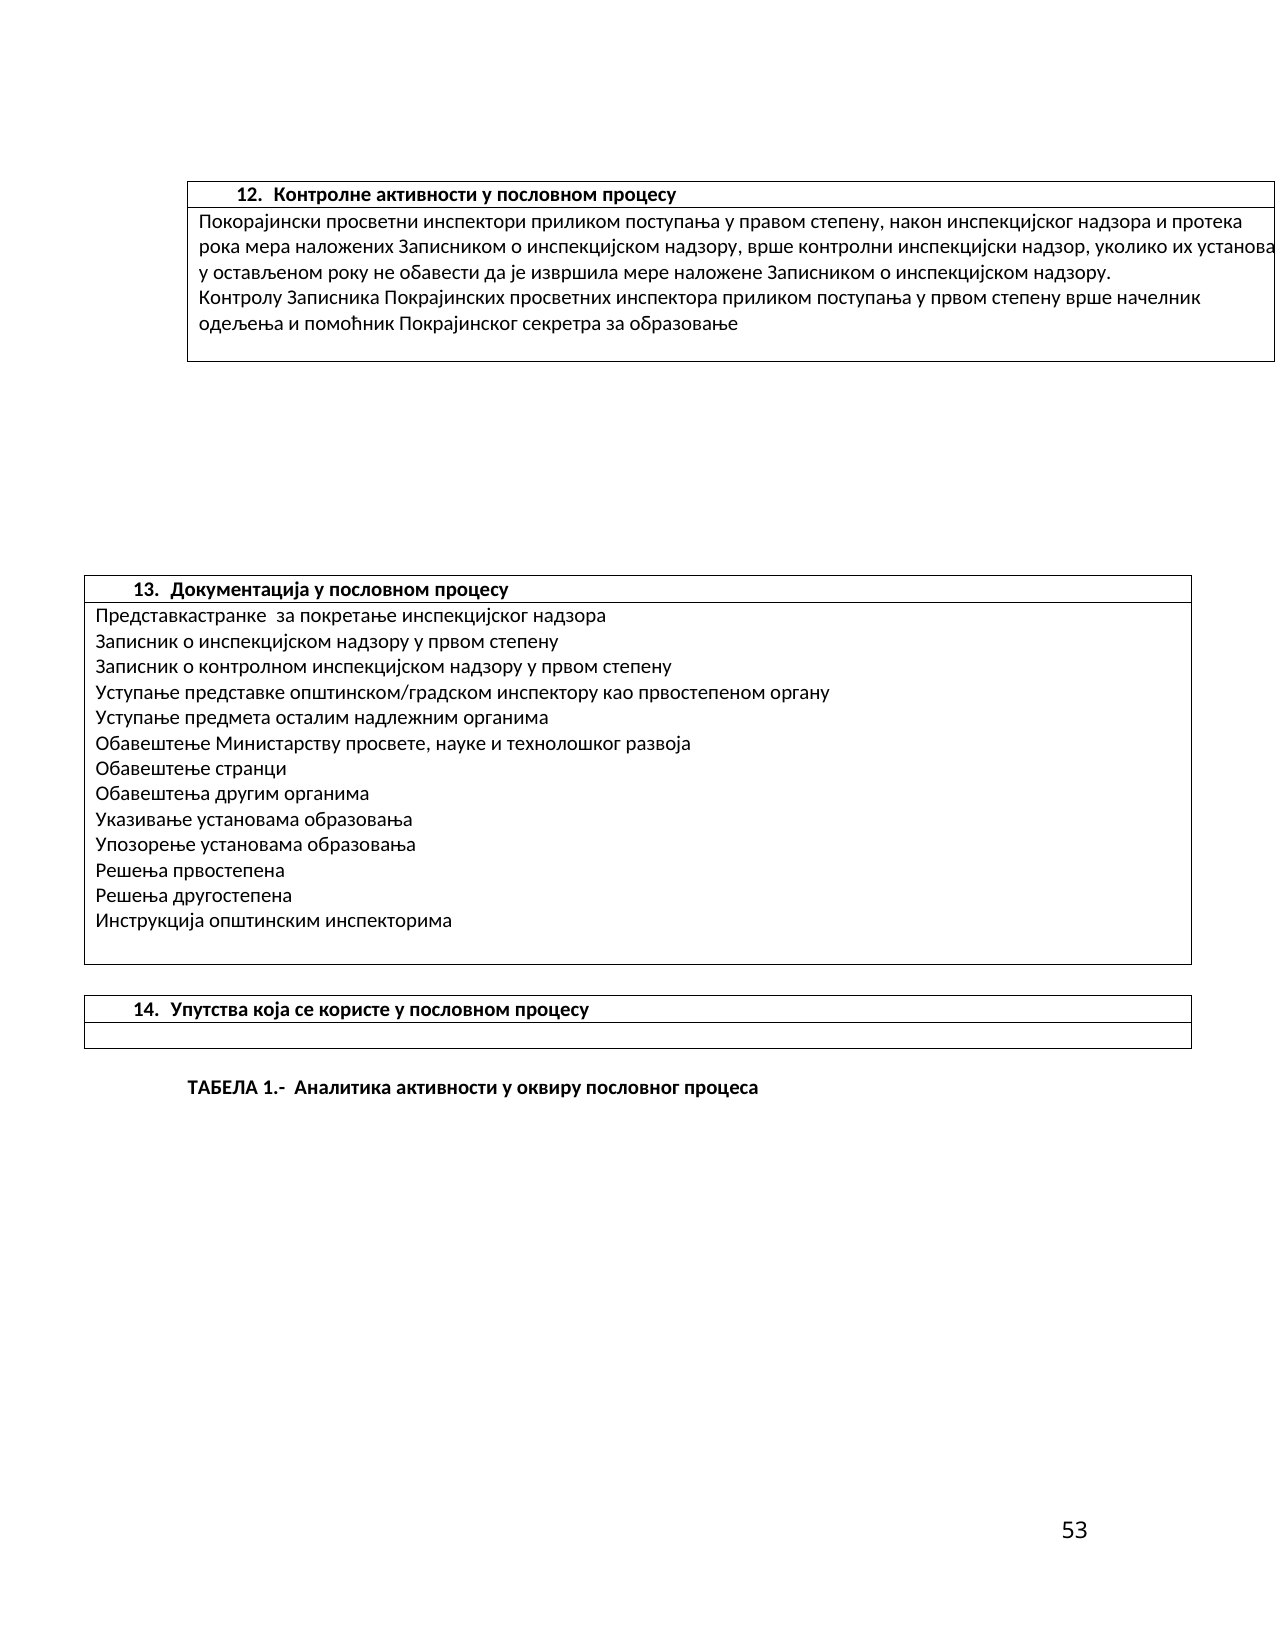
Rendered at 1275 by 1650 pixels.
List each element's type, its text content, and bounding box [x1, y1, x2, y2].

table_header Упутства која се користе у пословном процесу [85, 996, 1191, 1022]
table_header Документација у пословном процесу [85, 576, 1191, 602]
table_cell [85, 1023, 1191, 1048]
text ТАБЕЛА 1.- Аналитика активности у оквиру пословног процеса [187, 1074, 1087, 1100]
table_header Контролне активности у пословном процесу [188, 182, 1274, 207]
table_cell Покорајински просветни инспектори приликом поступања у правом степену, након инспекцијског надзора и протека рока мера наложених Записником о инспекцијском надзору, врше контролни инспекцијски надзор, уколико их установа у остављеном року не обавести да је извршила мере наложене Записником о инспекцијском надзору. Контролу Записника Покрајинских просветних инспектора приликом поступања у првом степену врше начелник одељења и помоћник Покрајинског секретра за образовање [188, 208, 1274, 361]
table_cell Представкастранке за покретање инспекцијског надзора Записник о инспекцијском надзору у првом степену Записник о контролном инспекцијском надзору у првом степену Уступање представке општинском/градском инспектору као првостепеном органу Уступање предмета осталим надлежним органима Обавештење Министарству просвете, науке и технолошког развоја Обавештење странци Обавештења другим органима Указивање установама образовања Упозорење установама образовања Решења првостепена Решења другостепена Инструкција општинским инспекторима [85, 603, 1191, 964]
